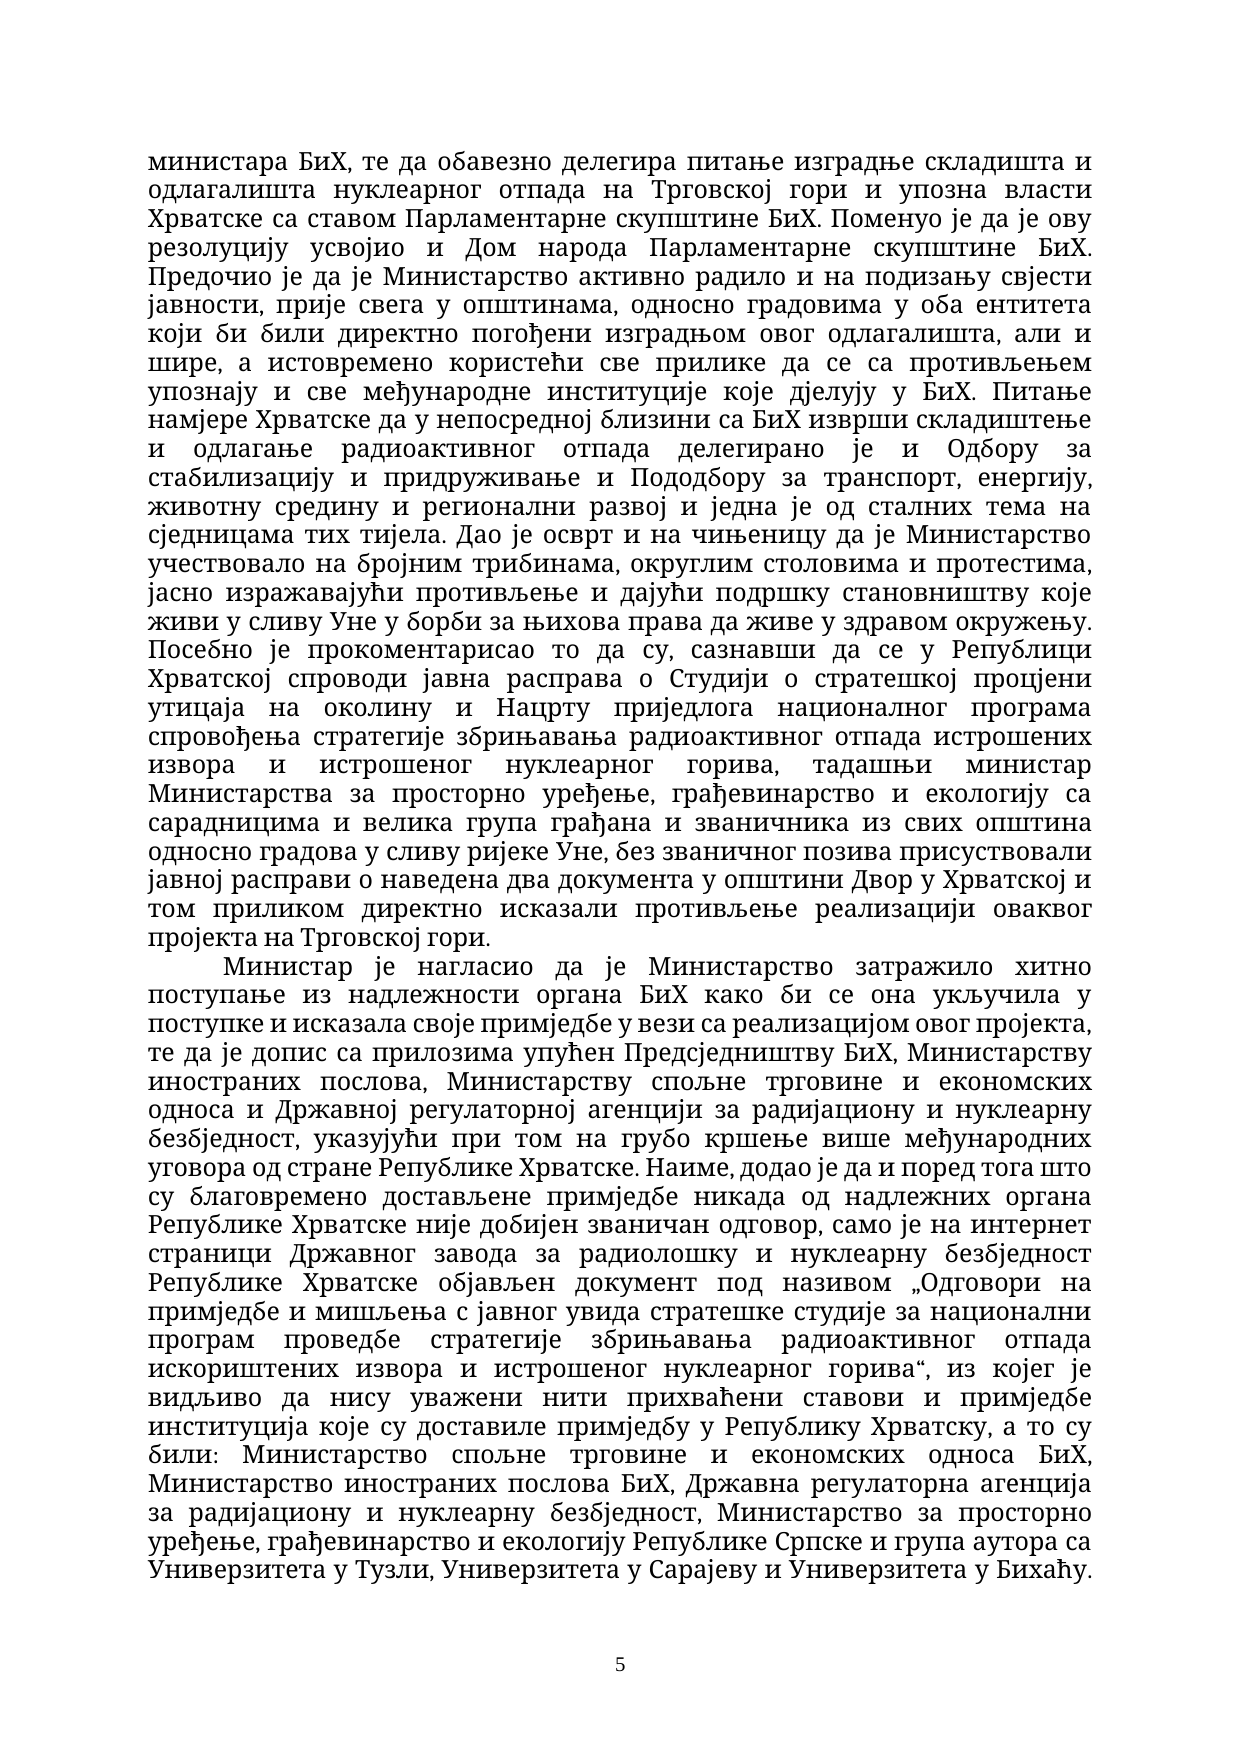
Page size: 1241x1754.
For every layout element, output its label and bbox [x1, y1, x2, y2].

text [148, 148, 1093, 953]
text [148, 953, 1093, 1585]
